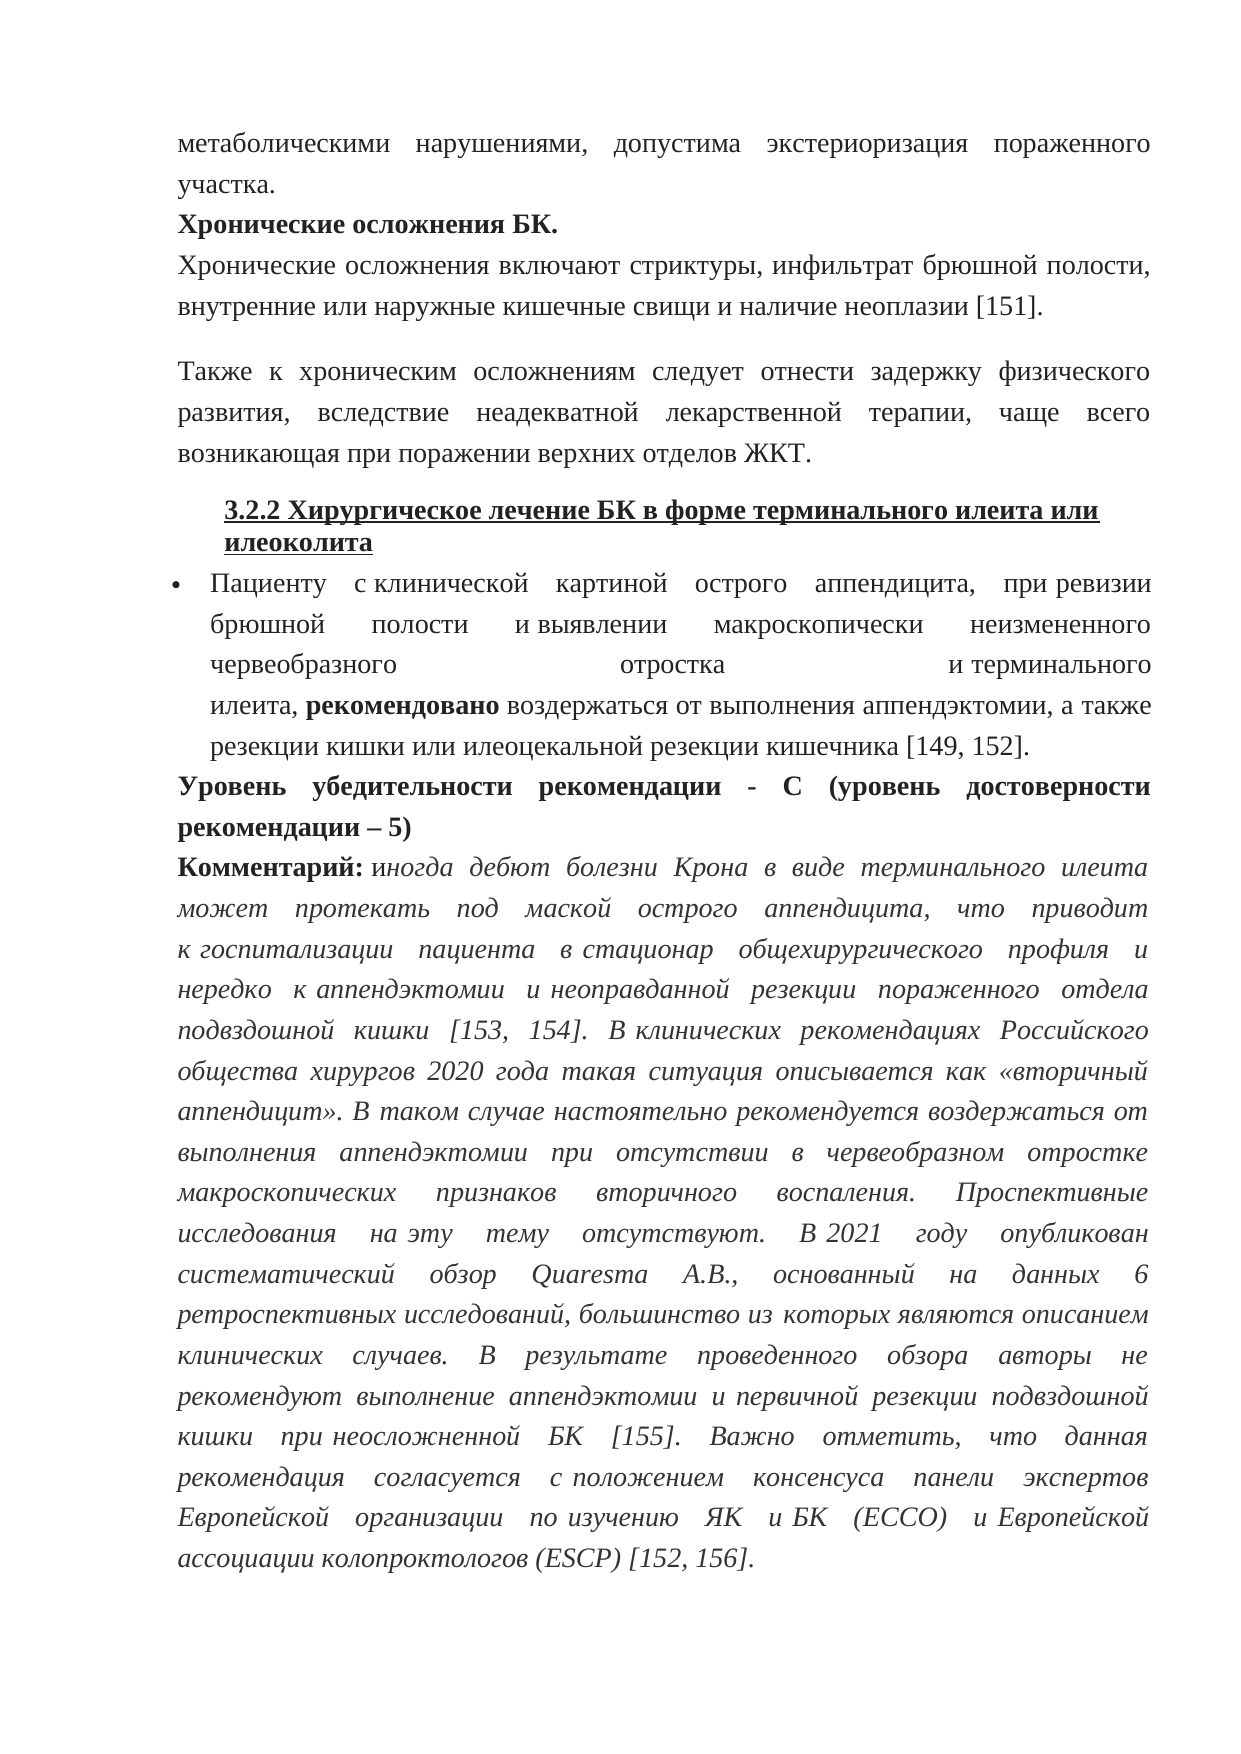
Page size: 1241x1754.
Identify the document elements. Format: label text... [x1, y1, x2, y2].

list Пациенту с клинической картиной острого аппендицита, при ревизии брюшной полости и выявлении макроскопически неизмененного червеобразного отростка и терминального илеита, рекомендовано воздержаться от выполнения аппендэктомии, а также резекции кишки или илеоцекальной резекции кишечника [149, 152]. [172, 558, 1152, 761]
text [177, 118, 1152, 199]
text Также к хроническим осложнениям следует отнести задержку физического развития, вследствие неадекватной лекарственной терапии, чаще всего возникающая при поражении верхних отделов ЖКТ. [177, 346, 1152, 468]
text Комментарий: иногда дебют болезни Крона в виде терминального илеита может протекать под маской острого аппендицита, что приводит к госпитализации пациента в стационар общехирургического профиля и нередко к аппендэктомии и неоправданной резекции пораженного отдела подвздошной кишки [153, 154]. В клинических рекомендациях Российского общества хирургов 2020 года такая ситуация описывается как «вторичный аппендицит». В таком случае настоятельно рекомендуется воздержаться от выполнения аппендэктомии при отсутствии в червеобразном отростке макроскопических признаков вторичного воспаления. Проспективные исследования на эту тему отсутствуют. В 2021 году опубликован систематический обзор Quaresma A.B., основанный на данных 6 ретроспективных исследований, большинство из которых являются описанием клинических случаев. В результате проведенного обзора авторы не рекомендуют выполнение аппендэктомии и первичной резекции подвздошной кишки при неосложненной БК [155]. Важно отметить, что данная рекомендация согласуется с положением консенсуса панели экспертов Европейской организации по изучению ЯК и БК (ECCO) и Европейской ассоциации колопроктологов (ESCP) [152, 156]. [177, 842, 1152, 1573]
text 3.2.2 Хирургическое лечение БК в форме терминального илеита или илеоколита [224, 493, 1105, 558]
text Хронические осложнения БК. [177, 199, 1152, 240]
text Хронические осложнения включают стриктуры, инфильтрат брюшной полости, внутренние или наружные кишечные свищи и наличие неоплазии [151]. [177, 240, 1152, 321]
text Уровень убедительности рекомендации - С (уровень достоверности рекомендации – 5) [177, 761, 1152, 842]
